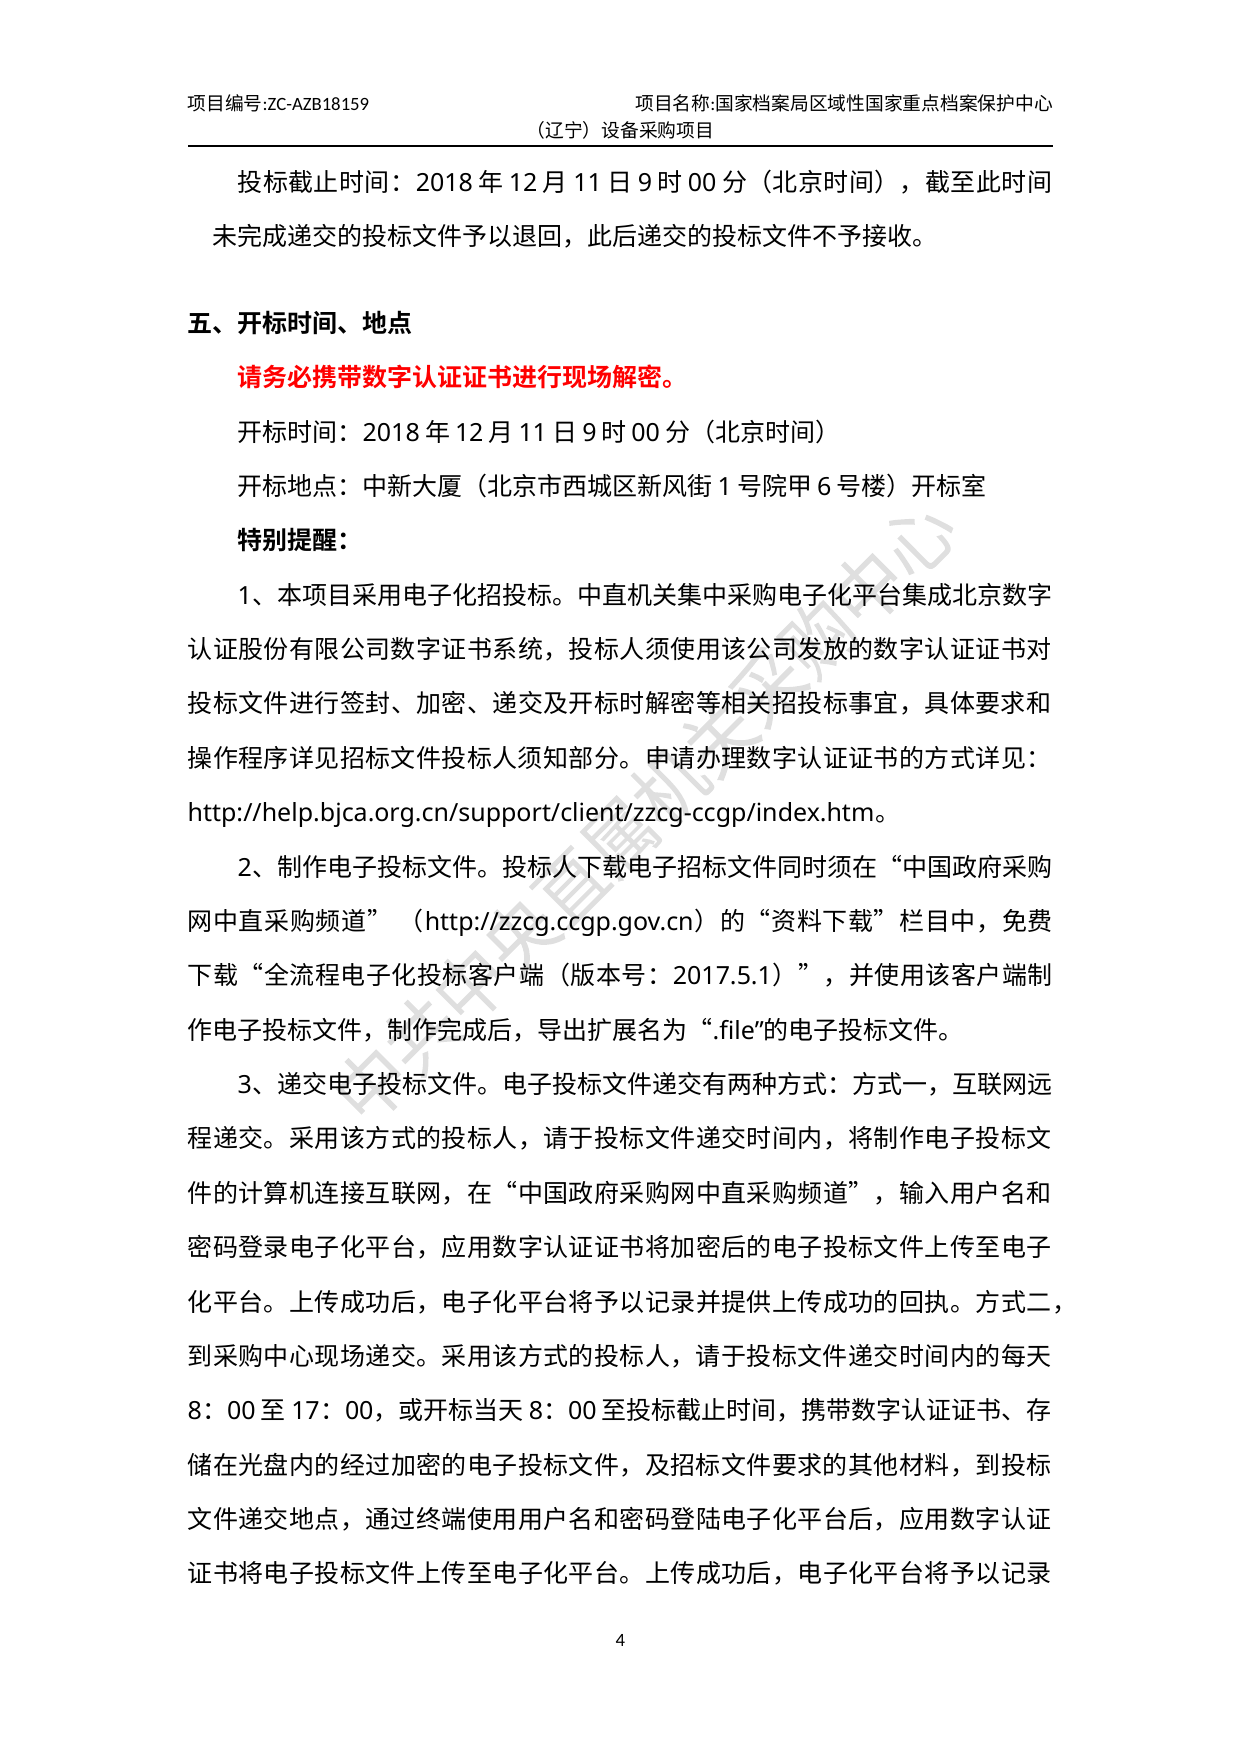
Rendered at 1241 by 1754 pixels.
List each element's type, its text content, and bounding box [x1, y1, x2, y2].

text 五、开标时间、地点 [187, 303, 1053, 339]
text 请务必携带数字认证证书进行现场解密。 [187, 358, 1053, 394]
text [187, 1064, 1053, 1590]
text 1、本项目采用电子化招投标。中直机关集中采购电子化平台集成北京数字认证股份有限公司数字证书系统，投标人须使用该公司发放的数字认证证书对投标文件进行签封、加密、递交及开标时解密等相关招投标事宜，具体要求和操作程序详见招标文件投标人须知部分。申请办理数字认证证书的方式详见：http://help.bjca.org.cn/support/client/zzcg-ccgp/index.htm。 [187, 575, 1053, 829]
text 投标截止时间：2018年12月11日9时00分（北京时间），截至此时间未完成递交的投标文件予以退回，此后递交的投标文件不予接收。 [212, 162, 1053, 253]
text 开标时间：2018年12月11日9时00分（北京时间） [187, 412, 1053, 448]
text 2、制作电子投标文件。投标人下载电子招标文件同时须在“中国政府采购网中直采购频道” （http://zzcg.ccgp.gov.cn）的“资料下载”栏目中，免费下载“全流程电子化投标客户端（版本号：2017.5.1）”，并使用该客户端制作电子投标文件，制作完成后，导出扩展名为“.file”的电子投标文件。 [187, 847, 1053, 1046]
text 特别提醒： [187, 521, 1053, 557]
text 开标地点：中新大厦（北京市西城区新风街1号院甲6号楼）开标室 [187, 466, 1053, 503]
